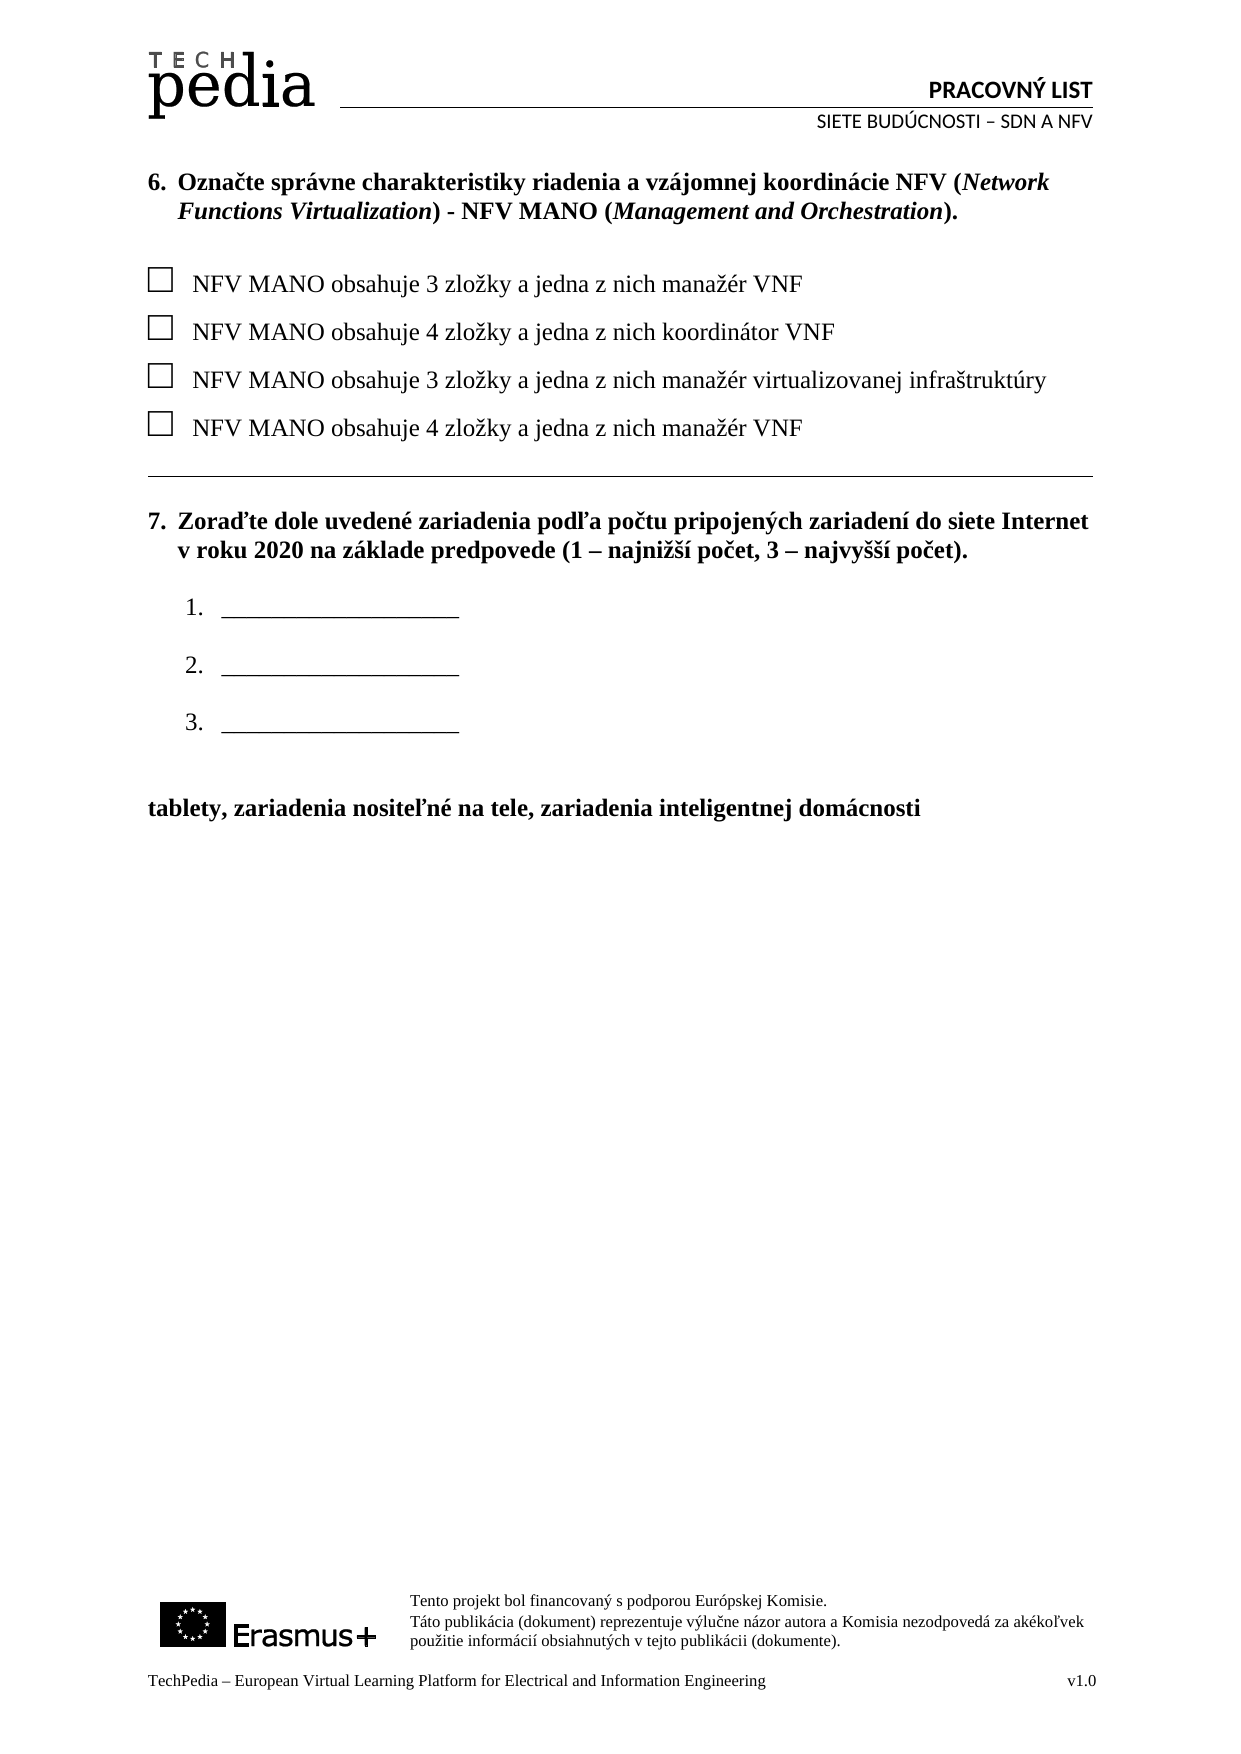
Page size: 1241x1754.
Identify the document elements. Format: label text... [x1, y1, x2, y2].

text tablety, zariadenia nositeľné na tele, zariadenia inteligentnej domácnosti [148, 793, 1093, 822]
text 1. ___________________ [185, 592, 1093, 621]
text □ NFV MANO obsahuje 4 zložky a jedna z nich koordinátor VNF [148, 302, 1093, 349]
text □ NFV MANO obsahuje 4 zložky a jedna z nich manažér VNF [148, 397, 1093, 445]
text □ NFV MANO obsahuje 3 zložky a jedna z nich manažér virtualizovanej infraštruktúry [148, 349, 1093, 397]
text Zoraďte dole uvedené zariadenia podľa počtu pripojených zariadení do siete Internet v roku 2020 na základe predpovede (1 – najnižší počet, 3 – najvyšší počet). [148, 506, 1093, 563]
text □ NFV MANO obsahuje 3 zložky a jedna z nich manažér VNF [148, 254, 1093, 302]
text 2. ___________________ [185, 650, 1093, 678]
text 3. ___________________ [185, 707, 1093, 736]
text Označte správne charakteristiky riadenia a vzájomnej koordinácie NFV (Network Functions Virtualization) - NFV MANO (Management and Orchestration). [148, 167, 1093, 225]
